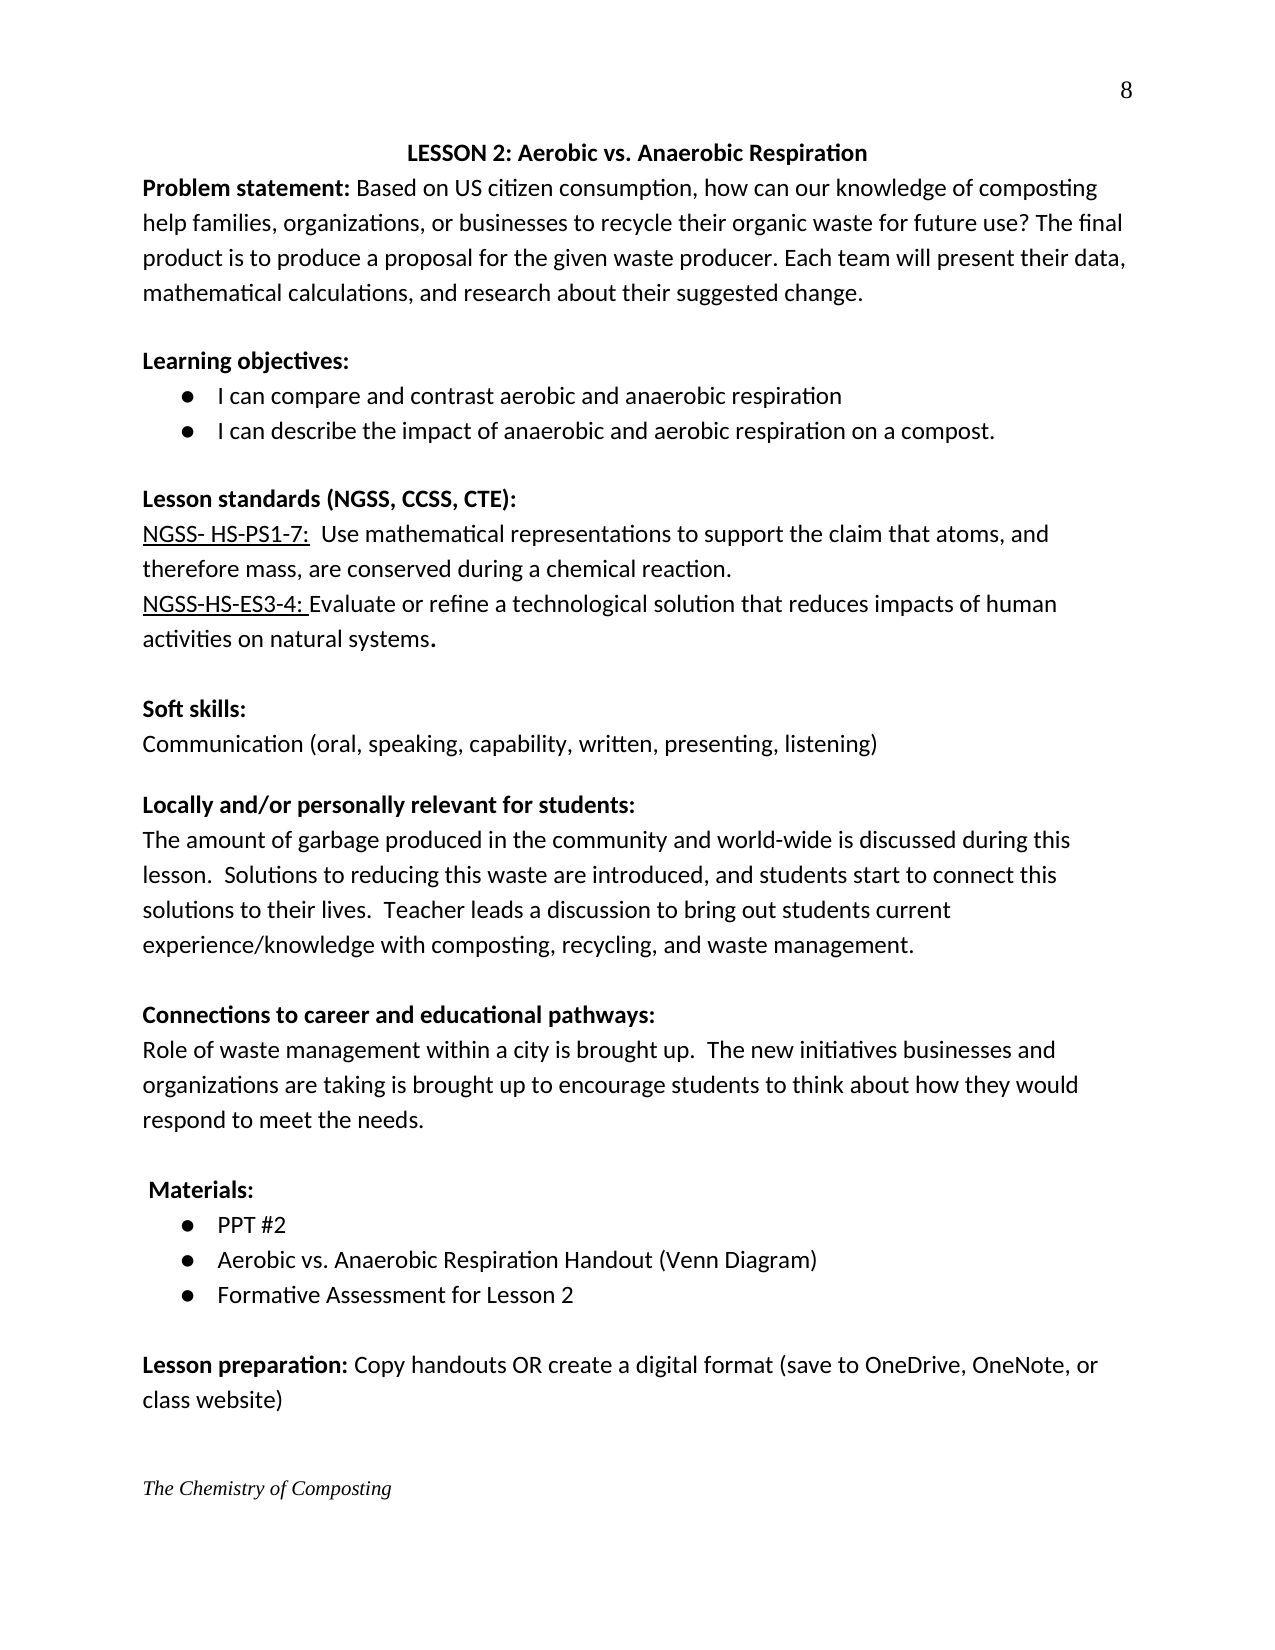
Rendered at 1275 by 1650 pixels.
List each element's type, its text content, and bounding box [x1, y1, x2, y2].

text Lesson standards (NGSS, CCSS, CTE): [142, 483, 1132, 514]
text Problem statement: Based on US citizen consumption, how can our knowledge of composting help families, organizations, or businesses to recycle their organic waste for future use? The final product is to produce a proposal for the given waste producer. Each team will present their data, mathematical calculations, and research about their suggested change. [142, 172, 1132, 308]
text Connections to career and educational pathways: [142, 999, 1132, 1030]
text LESSON 2: Aerobic vs. Anaerobic Respiration [142, 137, 1132, 168]
text Role of waste management within a city is brought up. The new initiatives businesses and organizations are taking is brought up to encourage students to think about how they would respond to meet the needs. [142, 1034, 1132, 1135]
text The amount of garbage produced in the community and world-wide is discussed during this lesson. Solutions to reducing this waste are introduced, and students start to connect this solutions to their lives. Teacher leads a discussion to bring out students current experience/knowledge with composting, recycling, and waste management. [142, 824, 1132, 960]
text NGSS- HS-PS1-7: Use mathematical representations to support the claim that atoms, and therefore mass, are conserved during a chemical reaction. [142, 518, 1132, 584]
list PPT #2 [180, 1209, 1132, 1240]
text Communication (oral, speaking, capability, written, presenting, listening) [142, 728, 1132, 759]
text Lesson preparation: Copy handouts OR create a digital format (save to OneDrive, OneNote, or class website) [142, 1349, 1132, 1415]
text Learning objectives: [142, 345, 1132, 376]
list Formative Assessment for Lesson 2 [180, 1279, 1132, 1310]
list I can describe the impact of anaerobic and aerobic respiration on a compost. [180, 415, 1132, 446]
text Locally and/or personally relevant for students: [142, 789, 1132, 820]
text Materials: [142, 1174, 1132, 1205]
text Soft skills: [142, 693, 1132, 724]
list Aerobic vs. Anaerobic Respiration Handout (Venn Diagram) [180, 1244, 1132, 1275]
text NGSS-HS-ES3-4: Evaluate or refine a technological solution that reduces impacts of human activities on natural systems. [142, 588, 1132, 654]
list I can compare and contrast aerobic and anaerobic respiration [180, 380, 1132, 411]
